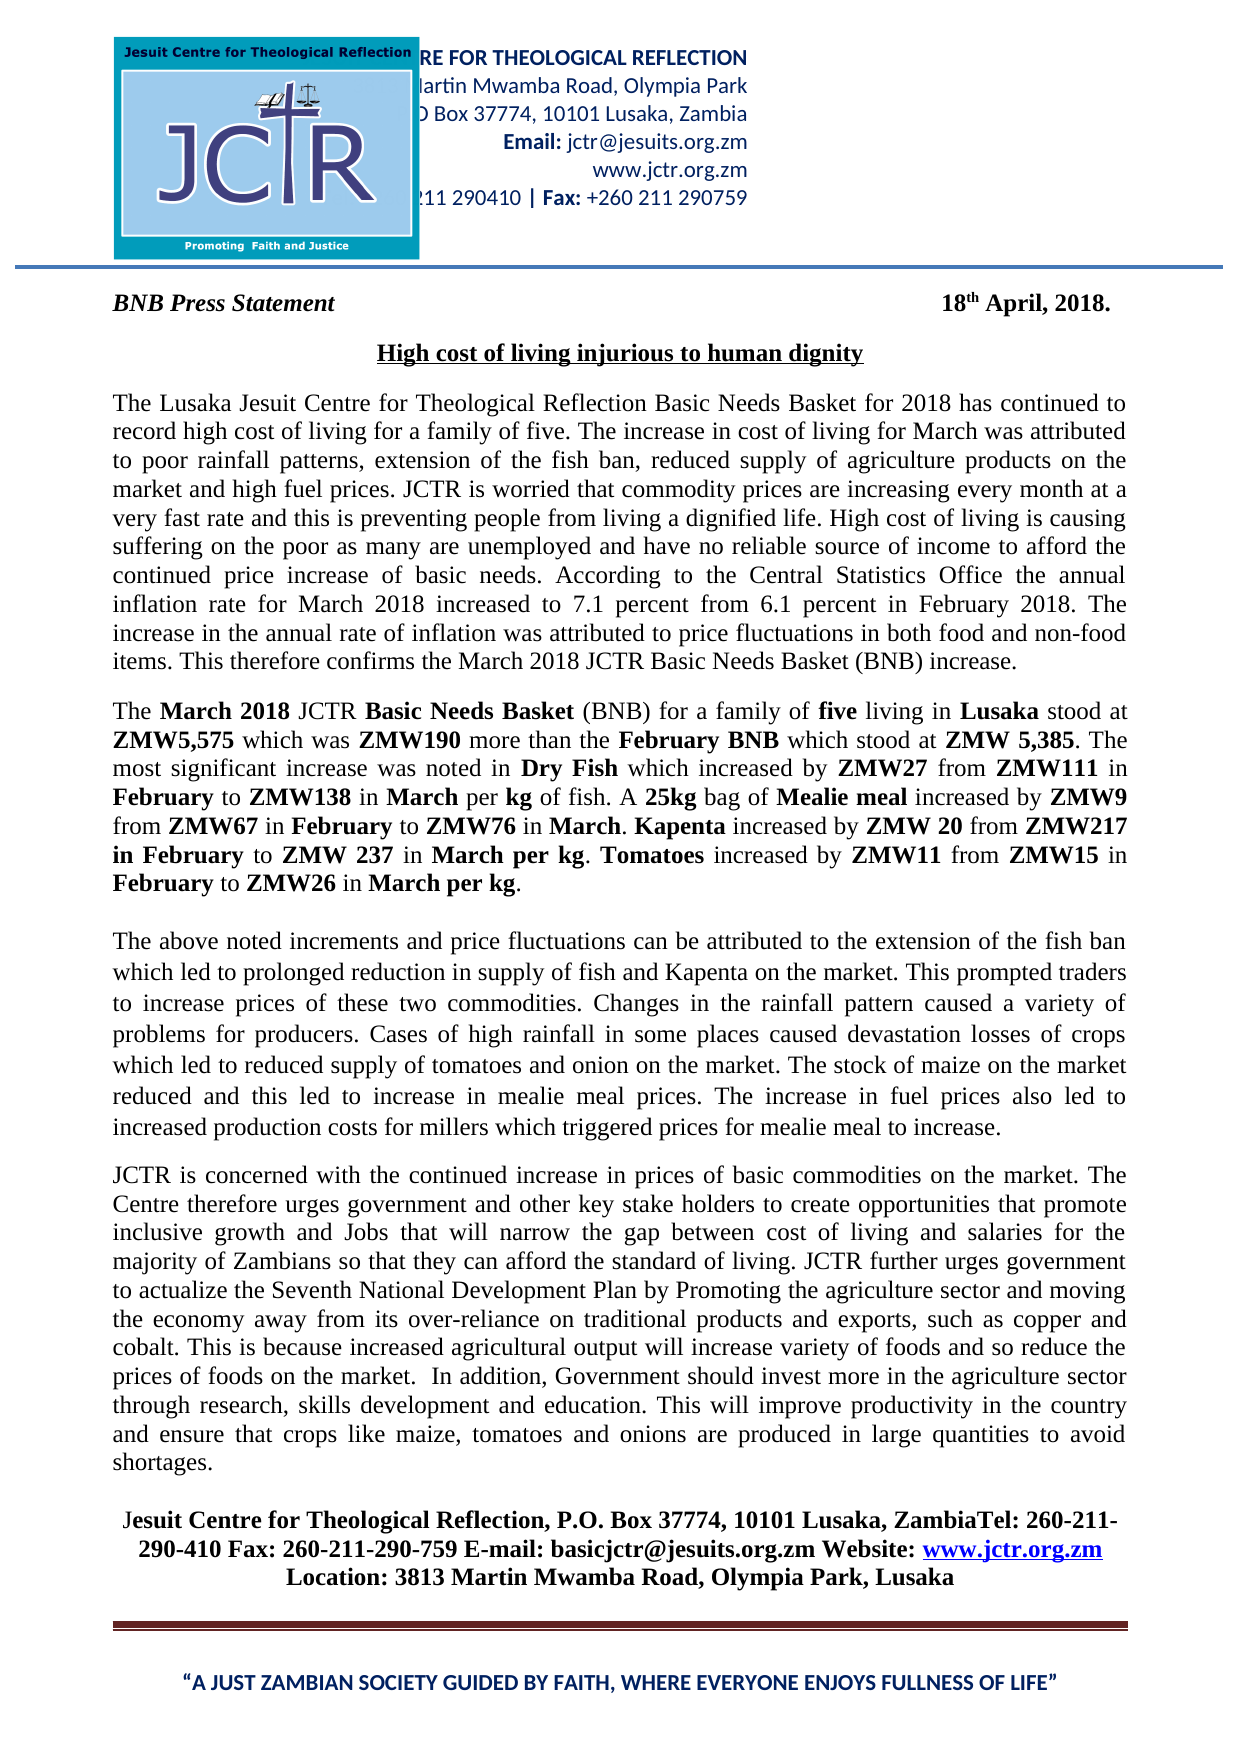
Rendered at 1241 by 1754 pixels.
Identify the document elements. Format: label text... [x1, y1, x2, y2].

text JCTR is concerned with the continued increase in prices of basic commodities on the market. The Centre therefore urges government and other key stake holders to create opportunities that promote inclusive growth and Jobs that will narrow the gap between cost of living and salaries for the majority of Zambians so that they can afford the standard of living. JCTR further urges government to actualize the Seventh National Development Plan by Promoting the agriculture sector and moving the economy away from its over-reliance on traditional products and exports, such as copper and cobalt. This is because increased agricultural output will increase variety of foods and so reduce the prices of foods on the market. In addition, Government should invest more in the agriculture sector through research, skills development and education. This will improve productivity in the country and ensure that crops like maize, tomatoes and onions are produced in large quantities to avoid shortages. [112, 1160, 1128, 1476]
text Location: 3813 Martin Mwamba Road, Olympia Park, Lusaka [112, 1562, 1128, 1591]
text Jesuit Centre for Theological Reflection, P.O. Box 37774, 10101 Lusaka, ZambiaTel: 260-211-290-410 Fax: 260-211-290-759 E-mail: basicjctr@jesuits.org.zm Website: www.jctr.org.zm [112, 1505, 1128, 1562]
text BNB Press Statement 18th April, 2018. [112, 288, 1128, 317]
text The above noted increments and price fluctuations can be attributed to the extension of the fish ban which led to prolonged reduction in supply of fish and Kapenta on the market. This prompted traders to increase prices of these two commodities. Changes in the rainfall pattern caused a variety of problems for producers. Cases of high rainfall in some places caused devastation losses of crops which led to reduced supply of tomatoes and onion on the market. The stock of maize on the market reduced and this led to increase in mealie meal prices. The increase in fuel prices also led to increased production costs for millers which triggered prices for mealie meal to increase. [112, 926, 1128, 1141]
picture [112, 35, 421, 261]
text The Lusaka Jesuit Centre for Theological Reflection Basic Needs Basket for 2018 has continued to record high cost of living for a family of five. The increase in cost of living for March was attributed to poor rainfall patterns, extension of the fish ban, reduced supply of agriculture products on the market and high fuel prices. JCTR is worried that commodity prices are increasing every month at a very fast rate and this is preventing people from living a dignified life. High cost of living is causing suffering on the poor as many are unemployed and have no reliable source of income to afford the continued price increase of basic needs. According to the Central Statistics Office the annual inflation rate for March 2018 increased to 7.1 percent from 6.1 percent in February 2018. The increase in the annual rate of inflation was attributed to price fluctuations in both food and non-food items. This therefore confirms the March 2018 JCTR Basic Needs Basket (BNB) increase. [112, 388, 1128, 675]
text The March 2018 JCTR Basic Needs Basket (BNB) for a family of five living in Lusaka stood at ZMW5,575 which was ZMW190 more than the February BNB which stood at ZMW 5,385. The most significant increase was noted in Dry Fish which increased by ZMW27 from ZMW111 in February to ZMW138 in March per kg of fish. A 25kg bag of Mealie meal increased by ZMW9 from ZMW67 in February to ZMW76 in March. Kapenta increased by ZMW 20 from ZMW217 in February to ZMW 237 in March per kg. Tomatoes increased by ZMW11 from ZMW15 in February to ZMW26 in March per kg. [112, 696, 1128, 897]
text High cost of living injurious to human dignity [112, 338, 1128, 367]
